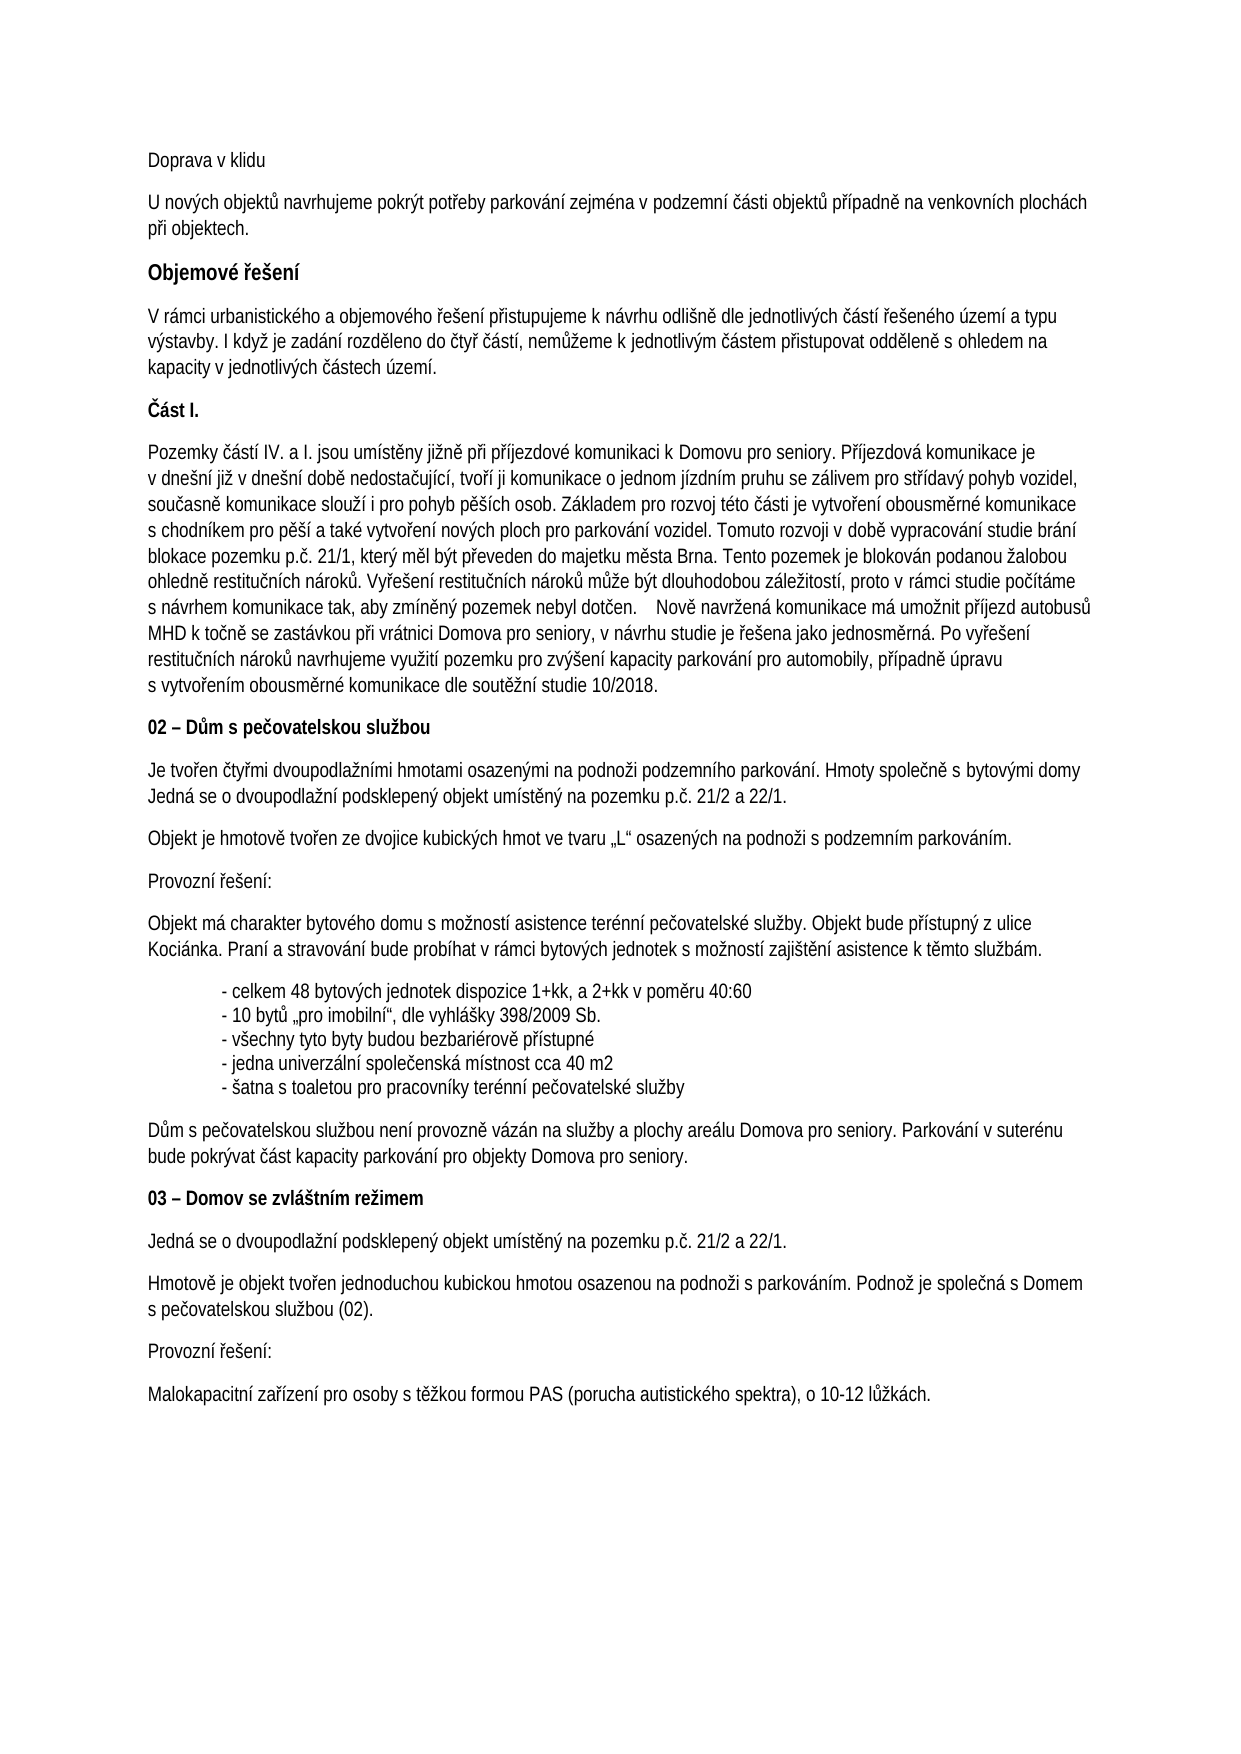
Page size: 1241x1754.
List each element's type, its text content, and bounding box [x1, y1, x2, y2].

text 02 – Dům s pečovatelskou službou [148, 715, 1093, 739]
text Objekt je hmotově tvořen ze dvojice kubických hmot ve tvaru „L“ osazených na podnoži s podzemním parkováním. [148, 826, 1093, 850]
text Objekt má charakter bytového domu s možností asistence terénní pečovatelské služby. Objekt bude přístupný z ulice Kociánka. Praní a stravování bude probíhat v rámci bytových jednotek s možností zajištění asistence k těmto službám. [148, 911, 1093, 961]
text Dům s pečovatelskou službou není provozně vázán na služby a plochy areálu Domova pro seniory. Parkování v suterénu bude pokrývat část kapacity parkování pro objekty Domova pro seniory. [148, 1118, 1093, 1167]
text Provozní řešení: [148, 868, 1093, 892]
text - všechny tyto byty budou bezbariérově přístupné [221, 1027, 1093, 1051]
text - celkem 48 bytových jednotek dispozice 1+kk, a 2+kk v poměru 40:60 [221, 979, 1093, 1003]
text - 10 bytů „pro imobilní“, dle vyhlášky 398/2009 Sb. [221, 1003, 1093, 1027]
text Pozemky částí IV. a I. jsou umístěny jižně při příjezdové komunikaci k Domovu pro seniory. Příjezdová komunikace je v dnešní již v dnešní době nedostačující, tvoří ji komunikace o jednom jízdním pruhu se zálivem pro střídavý pohyb vozidel, současně komunikace slouží i pro pohyb pěších osob. Základem pro rozvoj této části je vytvoření obousměrné komunikace s chodníkem pro pěší a také vytvoření nových ploch pro parkování vozidel. Tomuto rozvoji v době vypracování studie brání blokace pozemku p.č. 21/1, který měl být převeden do majetku města Brna. Tento pozemek je blokován podanou žalobou ohledně restitučních nároků. Vyřešení restitučních nároků může být dlouhodobou záležitostí, proto v rámci studie počítáme s návrhem komunikace tak, aby zmíněný pozemek nebyl dotčen. Nově navržená komunikace má umožnit příjezd autobusů MHD k točně se zastávkou při vrátnici Domova pro seniory, v návrhu studie je řešena jako jednosměrná. Po vyřešení restitučních nároků navrhujeme využití pozemku pro zvýšení kapacity parkování pro automobily, případně úpravu s vytvořením obousměrné komunikace dle soutěžní studie 10/2018. [148, 440, 1093, 697]
text 03 – Domov se zvláštním režimem [148, 1186, 1093, 1210]
text Je tvořen čtyřmi dvoupodlažními hmotami osazenými na podnoži podzemního parkování. Hmoty společně s bytovými domy Jedná se o dvoupodlažní podsklepený objekt umístěný na pozemku p.č. 21/2 a 22/1. [148, 758, 1093, 807]
text Jedná se o dvoupodlažní podsklepený objekt umístěný na pozemku p.č. 21/2 a 22/1. [148, 1228, 1093, 1252]
text - šatna s toaletou pro pracovníky terénní pečovatelské služby [221, 1075, 1093, 1099]
text Hmotově je objekt tvořen jednoduchou kubickou hmotou osazenou na podnoži s parkováním. Podnož je společná s Domem s pečovatelskou službou (02). [148, 1271, 1093, 1321]
text U nových objektů navrhujeme pokrýt potřeby parkování zejména v podzemní části objektů případně na venkovních plochách při objektech. [148, 190, 1093, 240]
text Objemové řešení [148, 258, 1093, 285]
text Doprava v klidu [148, 148, 1093, 172]
text Část I. [148, 398, 1093, 422]
text V rámci urbanistického a objemového řešení přistupujeme k návrhu odlišně dle jednotlivých částí řešeného území a typu výstavby. I když je zadání rozděleno do čtyř částí, nemůžeme k jednotlivým částem přistupovat odděleně s ohledem na kapacity v jednotlivých částech území. [148, 303, 1093, 379]
text Provozní řešení: [148, 1339, 1093, 1363]
text - jedna univerzální společenská místnost cca 40 m2 [221, 1051, 1093, 1075]
text Malokapacitní zařízení pro osoby s těžkou formou PAS (porucha autistického spektra), o 10-12 lůžkách. [148, 1382, 1093, 1406]
